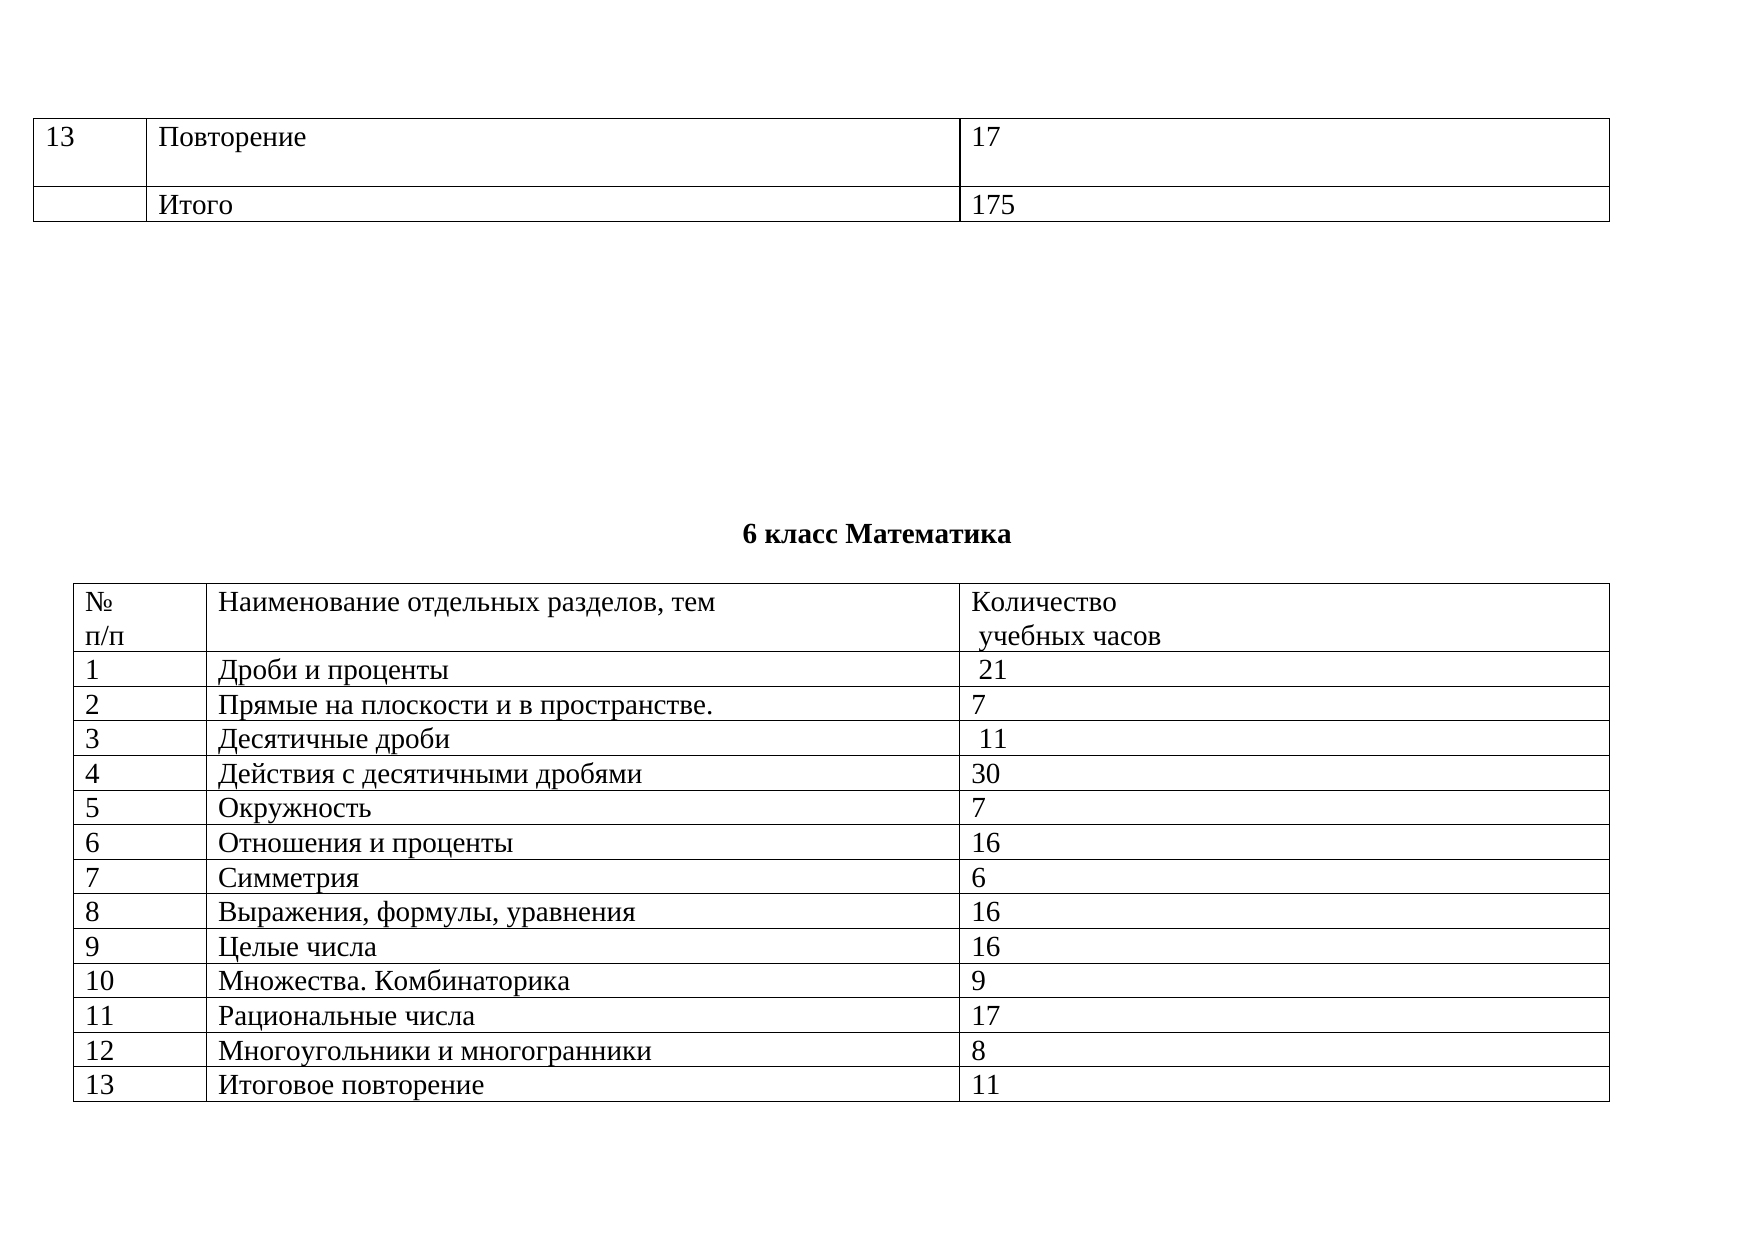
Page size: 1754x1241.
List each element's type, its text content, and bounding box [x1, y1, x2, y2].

table_cell 10 [74, 964, 206, 997]
table_cell 11 [74, 998, 206, 1032]
table_cell 7 [960, 687, 1609, 720]
table_cell 5 [74, 791, 206, 824]
table_cell 16 [960, 894, 1609, 928]
table_cell 21 [960, 652, 1609, 686]
table_cell 17 [960, 998, 1609, 1032]
table_cell Десятичные дроби [207, 721, 959, 755]
table_header № п/п [74, 584, 206, 651]
table_cell 17 [961, 119, 1609, 186]
table_cell 9 [960, 964, 1609, 997]
table_cell 30 [960, 756, 1609, 789]
table_cell 13 [74, 1067, 206, 1101]
table_cell Многоугольники и многогранники [207, 1033, 959, 1066]
table_cell Прямые на плоскости и в пространстве. [207, 687, 959, 720]
table_cell 2 [74, 687, 206, 720]
table_cell 7 [960, 791, 1609, 824]
table_header Количество учебных часов [960, 584, 1609, 651]
table_cell 8 [960, 1033, 1609, 1066]
table_cell 6 [960, 860, 1609, 893]
table_header Наименование отдельных разделов, тем [207, 584, 959, 651]
table_cell 12 [74, 1033, 206, 1066]
table_cell 11 [960, 721, 1609, 755]
table_cell 7 [74, 860, 206, 893]
table_cell Повторение [147, 119, 959, 186]
table_cell 175 [961, 187, 1609, 221]
table_cell Множества. Комбинаторика [207, 964, 959, 997]
table_cell Итоговое повторение [207, 1067, 959, 1101]
table_cell Целые числа [207, 929, 959, 962]
table_cell Окружность [207, 791, 959, 824]
table_cell 1 [74, 652, 206, 686]
table_cell 11 [960, 1067, 1609, 1101]
table_cell 9 [74, 929, 206, 962]
table_cell 16 [960, 929, 1609, 962]
table_cell Действия с десятичными дробями [207, 756, 959, 789]
table_cell Выражения, формулы, уравнения [207, 894, 959, 928]
table_cell 13 [34, 119, 146, 186]
table_cell Итого [147, 187, 959, 221]
table_cell 4 [74, 756, 206, 789]
table_cell 6 [74, 825, 206, 859]
table_cell 3 [74, 721, 206, 755]
text 6 класс Математика [118, 516, 1636, 549]
table_cell Дроби и проценты [207, 652, 959, 686]
table_cell 16 [960, 825, 1609, 859]
table_cell Симметрия [207, 860, 959, 893]
table_cell Отношения и проценты [207, 825, 959, 859]
table_cell Рациональные числа [207, 998, 959, 1032]
table_cell 8 [74, 894, 206, 928]
table_cell [34, 187, 146, 221]
